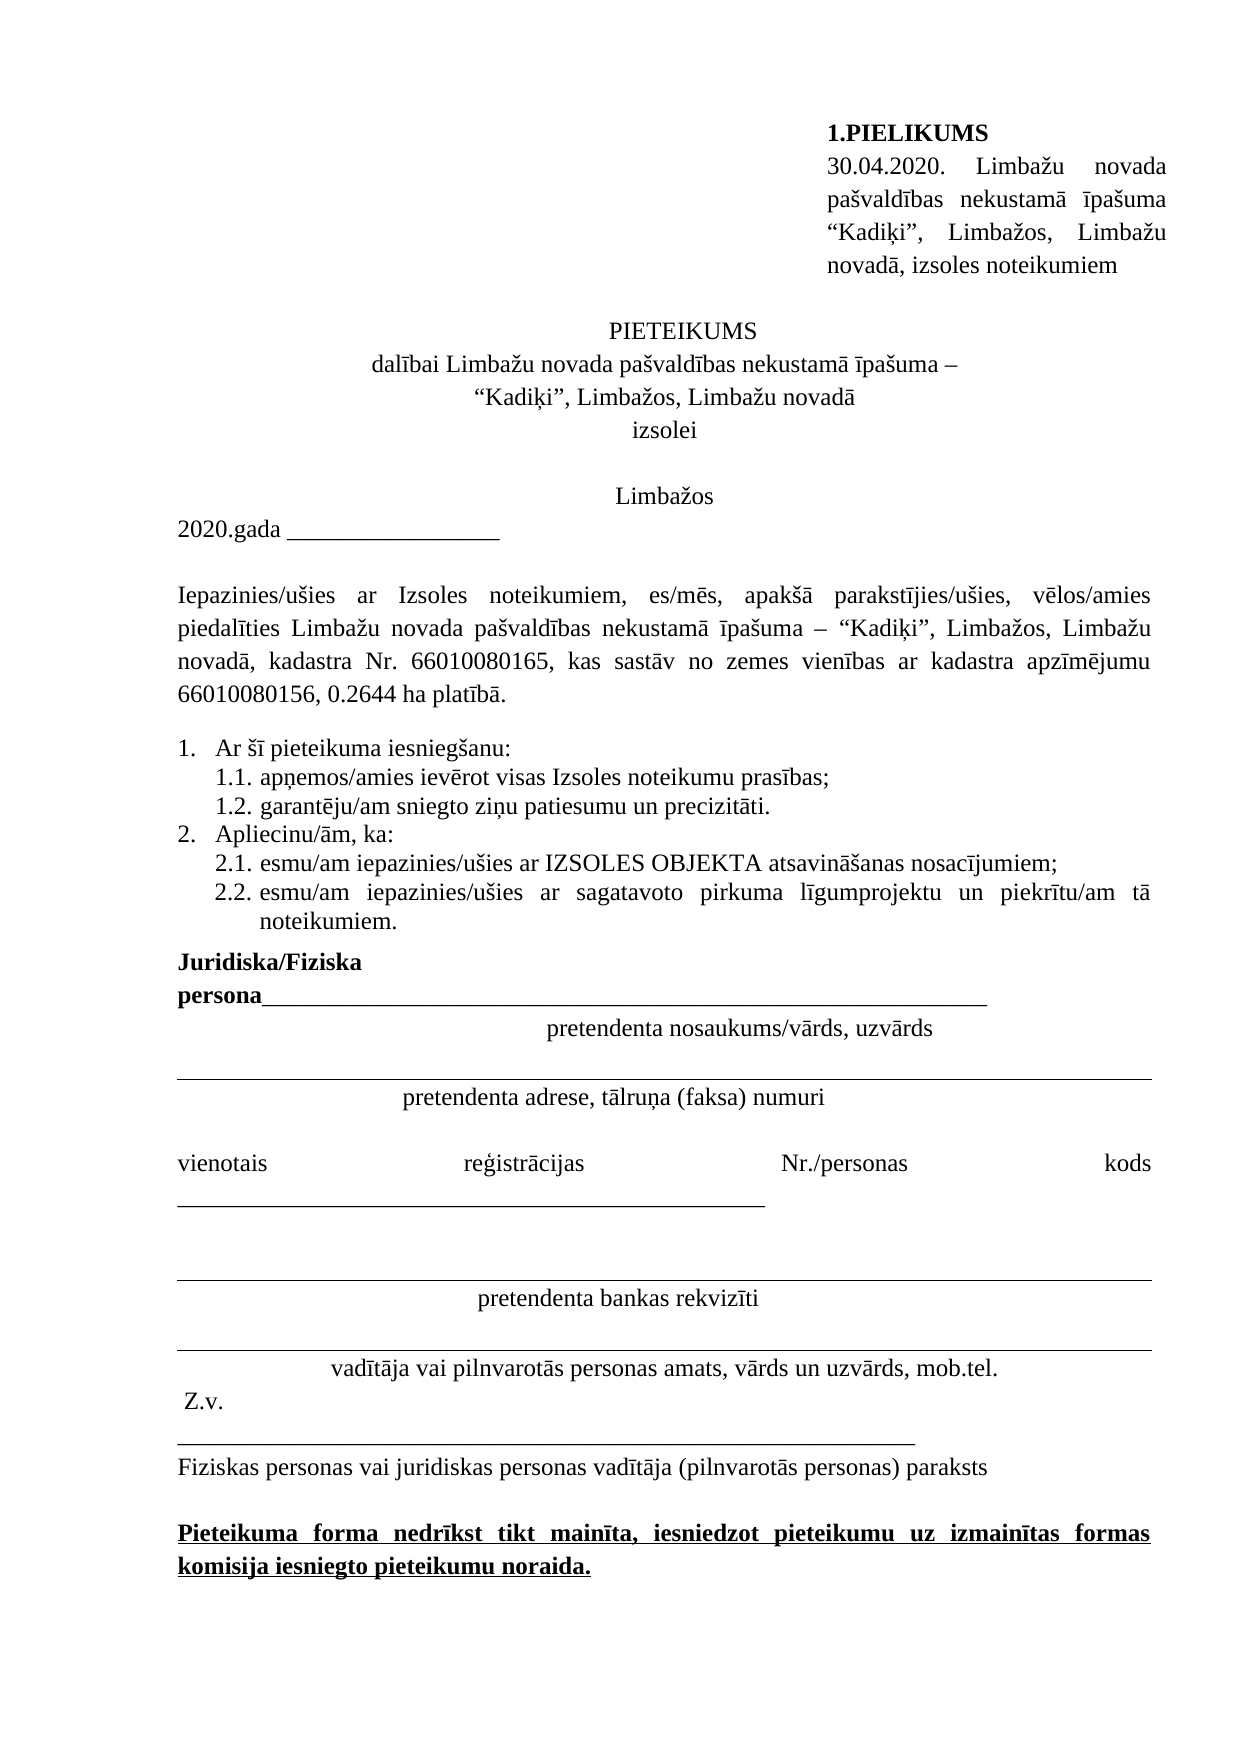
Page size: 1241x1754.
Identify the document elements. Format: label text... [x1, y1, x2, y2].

text pretendenta nosaukums/vārds, uzvārds [177, 1013, 1152, 1042]
text vienotais reģistrācijas Nr./personas kods _______________________________________________ [177, 1148, 1152, 1210]
list esmu/am iepazinies/ušies ar sagatavoto pirkuma līgumprojektu un piekrītu/am tā noteikumiem. [214, 877, 1152, 934]
list apņemos/amies ievērot visas Izsoles noteikumu prasības; [215, 762, 1152, 791]
text 2020.gada _________________ [177, 514, 1152, 543]
text 1.pielikums [827, 118, 1152, 147]
text Juridiska/Fiziska persona__________________________________________________________ [177, 947, 1152, 1009]
text vadītāja vai pilnvarotās personas amats, vārds un uzvārds, mob.tel. [177, 1351, 1152, 1381]
text Fiziskas personas vai juridiskas personas vadītāja (pilnvarotās personas) paraksts [177, 1452, 1152, 1481]
text 30.04.2020. Limbažu novada pašvaldības nekustamā īpašuma “Kadiķi”, Limbažos, Limbažu novadā, izsoles noteikumiem [827, 151, 1166, 279]
text Z.v. ___________________________________________________________ [177, 1386, 1152, 1447]
text Limbažos [177, 481, 1152, 510]
list esmu/am iepazinies/ušies ar IZSOLES OBJEKTA atsavināšanas nosacījumiem; [215, 848, 1152, 877]
text pretendenta adrese, tālruņa (faksa) numuri [177, 1080, 1152, 1111]
text Iepazinies/ušies ar Izsoles noteikumiem, es/mēs, apakšā parakstījies/ušies, vēlos/amies piedalīties Limbažu novada pašvaldības nekustamā īpašuma – “Kadiķi”, Limbažos, Limbažu novadā, kadastra Nr. 66010080165, kas sastāv no zemes vienības ar kadastra apzīmējumu 66010080156, 0.2644 ha platībā. [177, 580, 1152, 708]
text pretendenta bankas rekvizīti [177, 1281, 1152, 1312]
list Apliecinu/ām, ka: [177, 819, 1152, 848]
text Pieteikuma forma nedrīkst tikt mainīta, iesniedzot pieteikumu uz izmainītas formas komisija iesniegto pieteikumu noraida. [177, 1518, 1152, 1579]
list garantēju/am sniegto ziņu patiesumu un precizitāti. [215, 791, 1152, 819]
text pieteikums [214, 316, 1152, 345]
text “Kadiķi”, Limbažos, Limbažu novadā [177, 382, 1152, 411]
list Ar šī pieteikuma iesniegšanu: [177, 733, 1152, 762]
text izsolei [177, 415, 1152, 444]
text dalībai Limbažu novada pašvaldības nekustamā īpašuma – [177, 349, 1152, 378]
